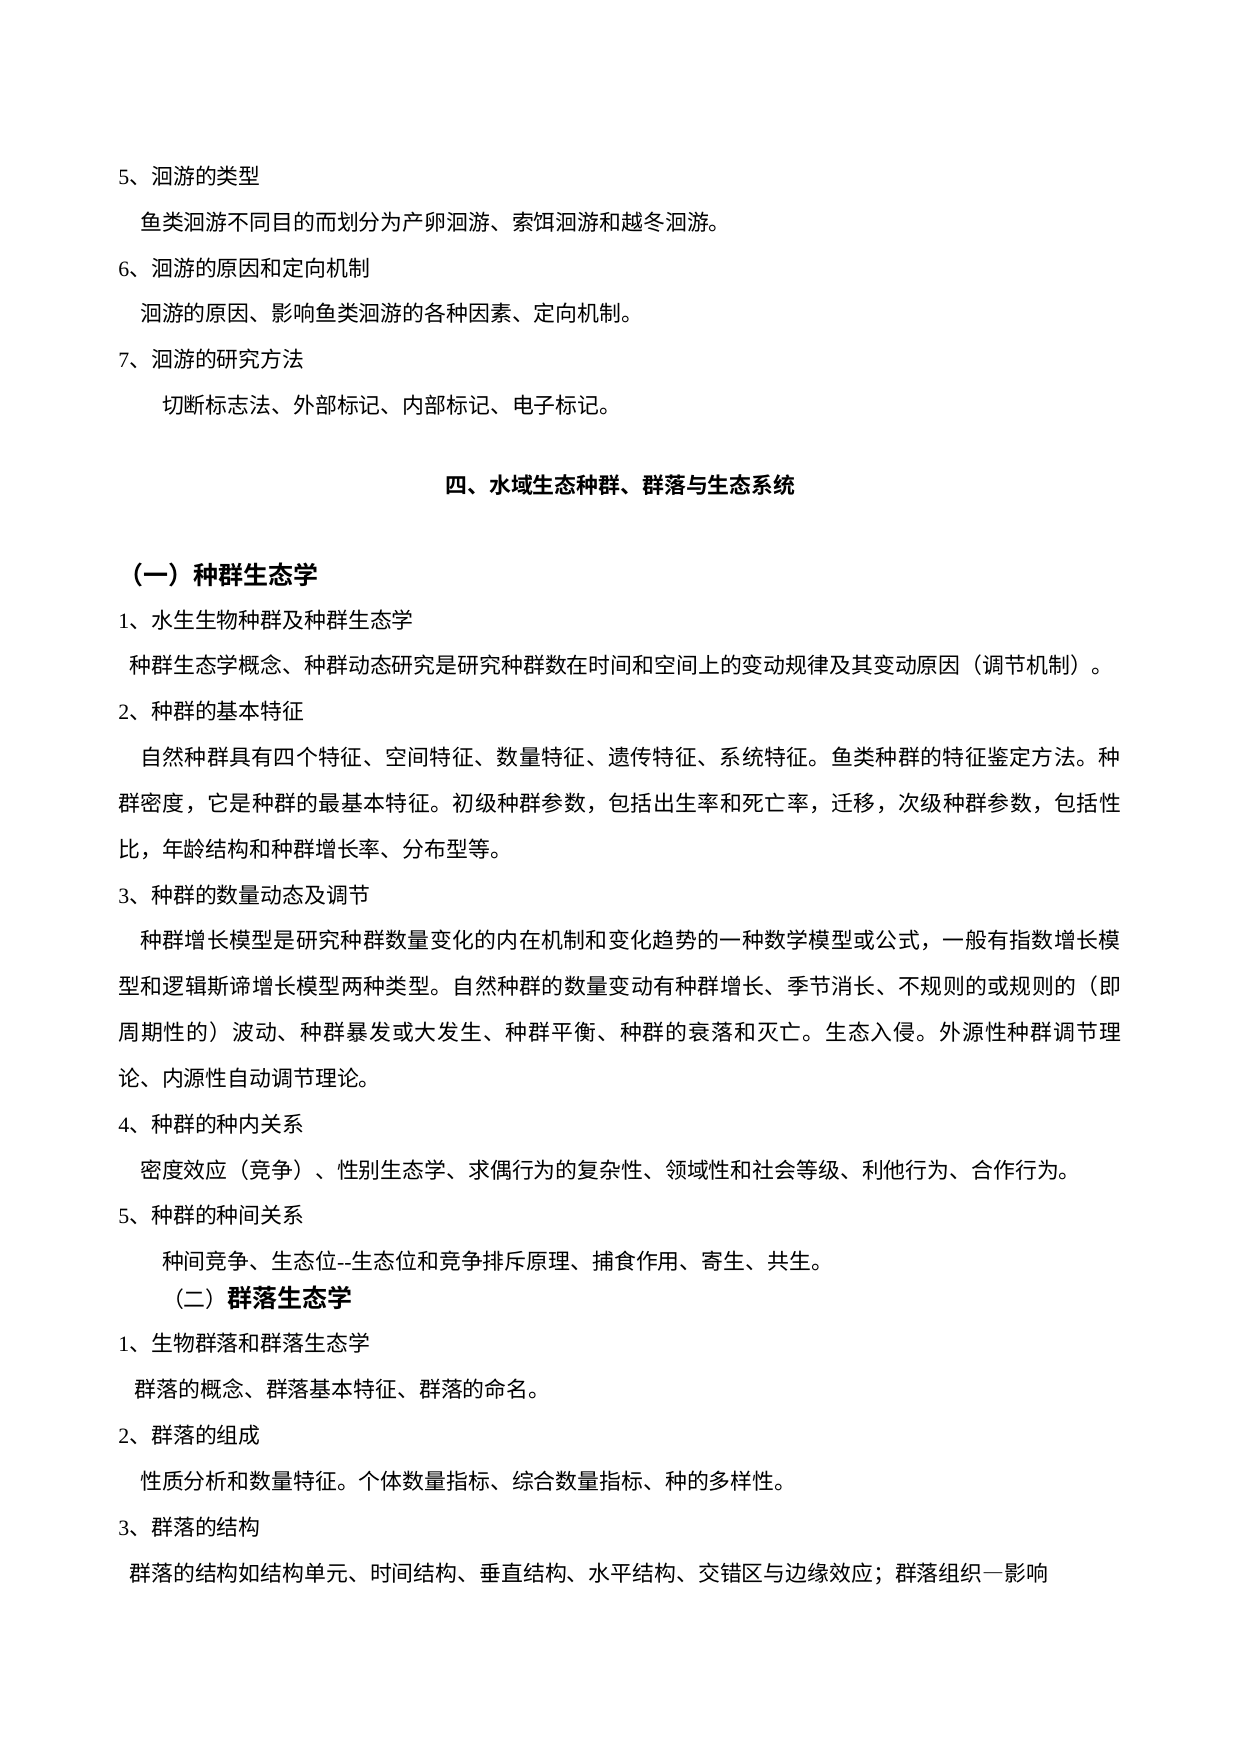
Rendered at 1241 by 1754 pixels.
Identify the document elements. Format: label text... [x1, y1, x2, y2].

list 种群的种间关系 [118, 1187, 1122, 1233]
text 1、生物群落和群落生态学 [118, 1315, 1122, 1361]
list 群落的组成 [118, 1407, 1122, 1453]
list 种群的基本特征 [118, 683, 1122, 729]
list 种群生态学概念、种群动态研究是研究种群数在时间和空间上的变动规律及其变动原因（调节机制）。 [118, 637, 1122, 683]
list 种群生态学 [118, 555, 1122, 591]
list 密度效应（竞争）、性别生态学、求偶行为的复杂性、领域性和社会等级、利他行为、合作行为。 [118, 1141, 1122, 1187]
list 鱼类洄游不同目的而划分为产卵洄游、索饵洄游和越冬洄游。 [118, 193, 1122, 239]
list 洄游的研究方法 [118, 331, 1122, 377]
list 种群增长模型是研究种群数量变化的内在机制和变化趋势的一种数学模型或公式，一般有指数增长模型和逻辑斯谛增长模型两种类型。自然种群的数量变动有种群增长、季节消长、不规则的或规则的（即周期性的）波动、种群暴发或大发生、种群平衡、种群的衰落和灭亡。生态入侵。外源性种群调节理论、内源性自动调节理论。 [118, 912, 1122, 1096]
text 四、水域生态种群、群落与生态系统 [118, 468, 1122, 500]
list 种群的种内关系 [118, 1096, 1122, 1141]
list 群落的结构如结构单元、时间结构、垂直结构、水平结构、交错区与边缘效应；群落组织—影响 [118, 1544, 1122, 1590]
text 群落的概念、群落基本特征、群落的命名。 [118, 1361, 1122, 1407]
list 洄游的类型 [118, 148, 1122, 193]
list 自然种群具有四个特征、空间特征、数量特征、遗传特征、系统特征。鱼类种群的特征鉴定方法。种群密度，它是种群的最基本特征。初级种群参数，包括出生率和死亡率，迁移，次级种群参数，包括性比，年龄结构和种群增长率、分布型等。 [118, 729, 1122, 866]
list 种间竞争、生态位--生态位和竞争排斥原理、捕食作用、寄生、共生。 [118, 1233, 1122, 1279]
list 性质分析和数量特征。个体数量指标、综合数量指标、种的多样性。 [118, 1453, 1122, 1498]
list 洄游的原因和定向机制 [118, 239, 1122, 285]
list 切断标志法、外部标记、内部标记、电子标记。 [118, 377, 1122, 423]
list 群落的结构 [118, 1498, 1122, 1544]
list 洄游的原因、影响鱼类洄游的各种因素、定向机制。 [118, 285, 1122, 331]
list 水生生物种群及种群生态学 [118, 591, 1122, 637]
text （二）群落生态学 [118, 1279, 1122, 1315]
list 种群的数量动态及调节 [118, 866, 1122, 912]
